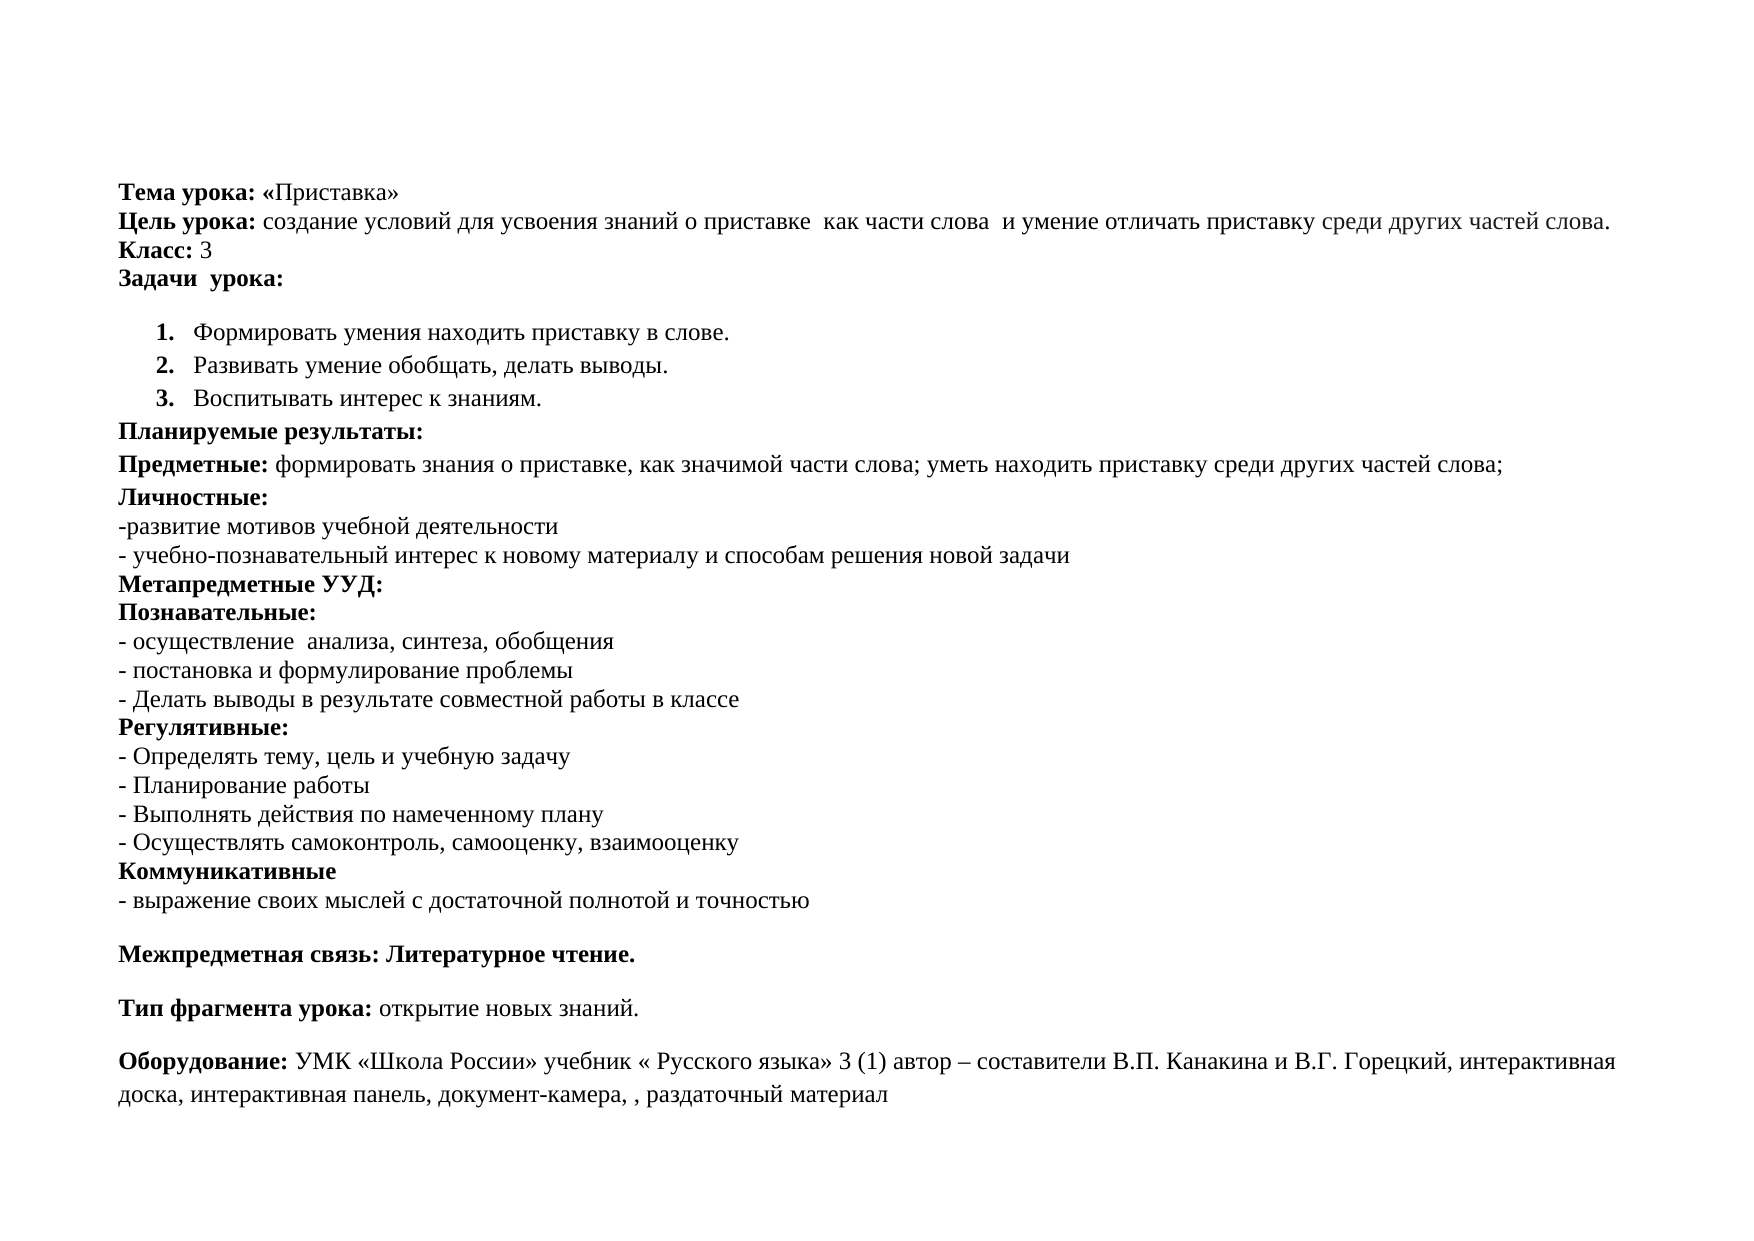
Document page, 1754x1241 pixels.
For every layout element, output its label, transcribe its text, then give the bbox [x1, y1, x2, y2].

text - Осуществлять самоконтроль, самооценку, взаимооценку [118, 827, 1636, 856]
text Задачи урока: [118, 263, 1683, 292]
text - Делать выводы в результате совместной работы в классе [118, 684, 1636, 712]
text - выражение своих мыслей с достаточной полнотой и точностью [118, 885, 1683, 914]
text Тема урока: «Приставка» Цель урока: создание условий для усвоения знаний о приставке как части слова и умение отличать приставку среди других частей слова. [118, 177, 1636, 235]
text Межпредметная связь: Литературное чтение. [118, 939, 1683, 967]
text - постановка и формулирование проблемы [118, 655, 1636, 684]
text Познавательные: [118, 597, 1636, 626]
text Класс: 3 [118, 235, 1636, 263]
list Формировать умения находить приставку в слове. [156, 317, 1683, 346]
text Предметные: формировать знания о приставке, как значимой части слова; уметь находить приставку среди других частей слова; [118, 449, 1683, 478]
text - учебно-познавательный интерес к новому материалу и способам решения новой задачи [118, 540, 1636, 569]
text Личностные: [118, 482, 1636, 511]
text -развитие мотивов учебной деятельности [118, 511, 1636, 540]
text - Определять тему, цель и учебную задачу [118, 741, 1636, 770]
list Развивать умение обобщать, делать выводы. [156, 350, 1683, 379]
text Тип фрагмента урока: открытие новых знаний. [118, 993, 1683, 1021]
list Воспитывать интерес к знаниям. [156, 383, 1683, 412]
text - Планирование работы [118, 770, 1636, 799]
text Планируемые результаты: [118, 416, 1683, 445]
text - осуществление анализа, синтеза, обобщения [118, 626, 1636, 655]
text - Выполнять действия по намеченному плану [118, 799, 1636, 827]
text Регулятивные: [118, 712, 1636, 741]
text Оборудование: УМК «Школа России» учебник « Русского языка» 3 (1) автор – составители В.П. Канакина и В.Г. Горецкий, интерактивная доска, интерактивная панель, документ-камера, , раздаточный материал [118, 1046, 1683, 1108]
text Коммуникативные [118, 856, 1636, 885]
text Метапредметные УУД: [118, 569, 1636, 597]
